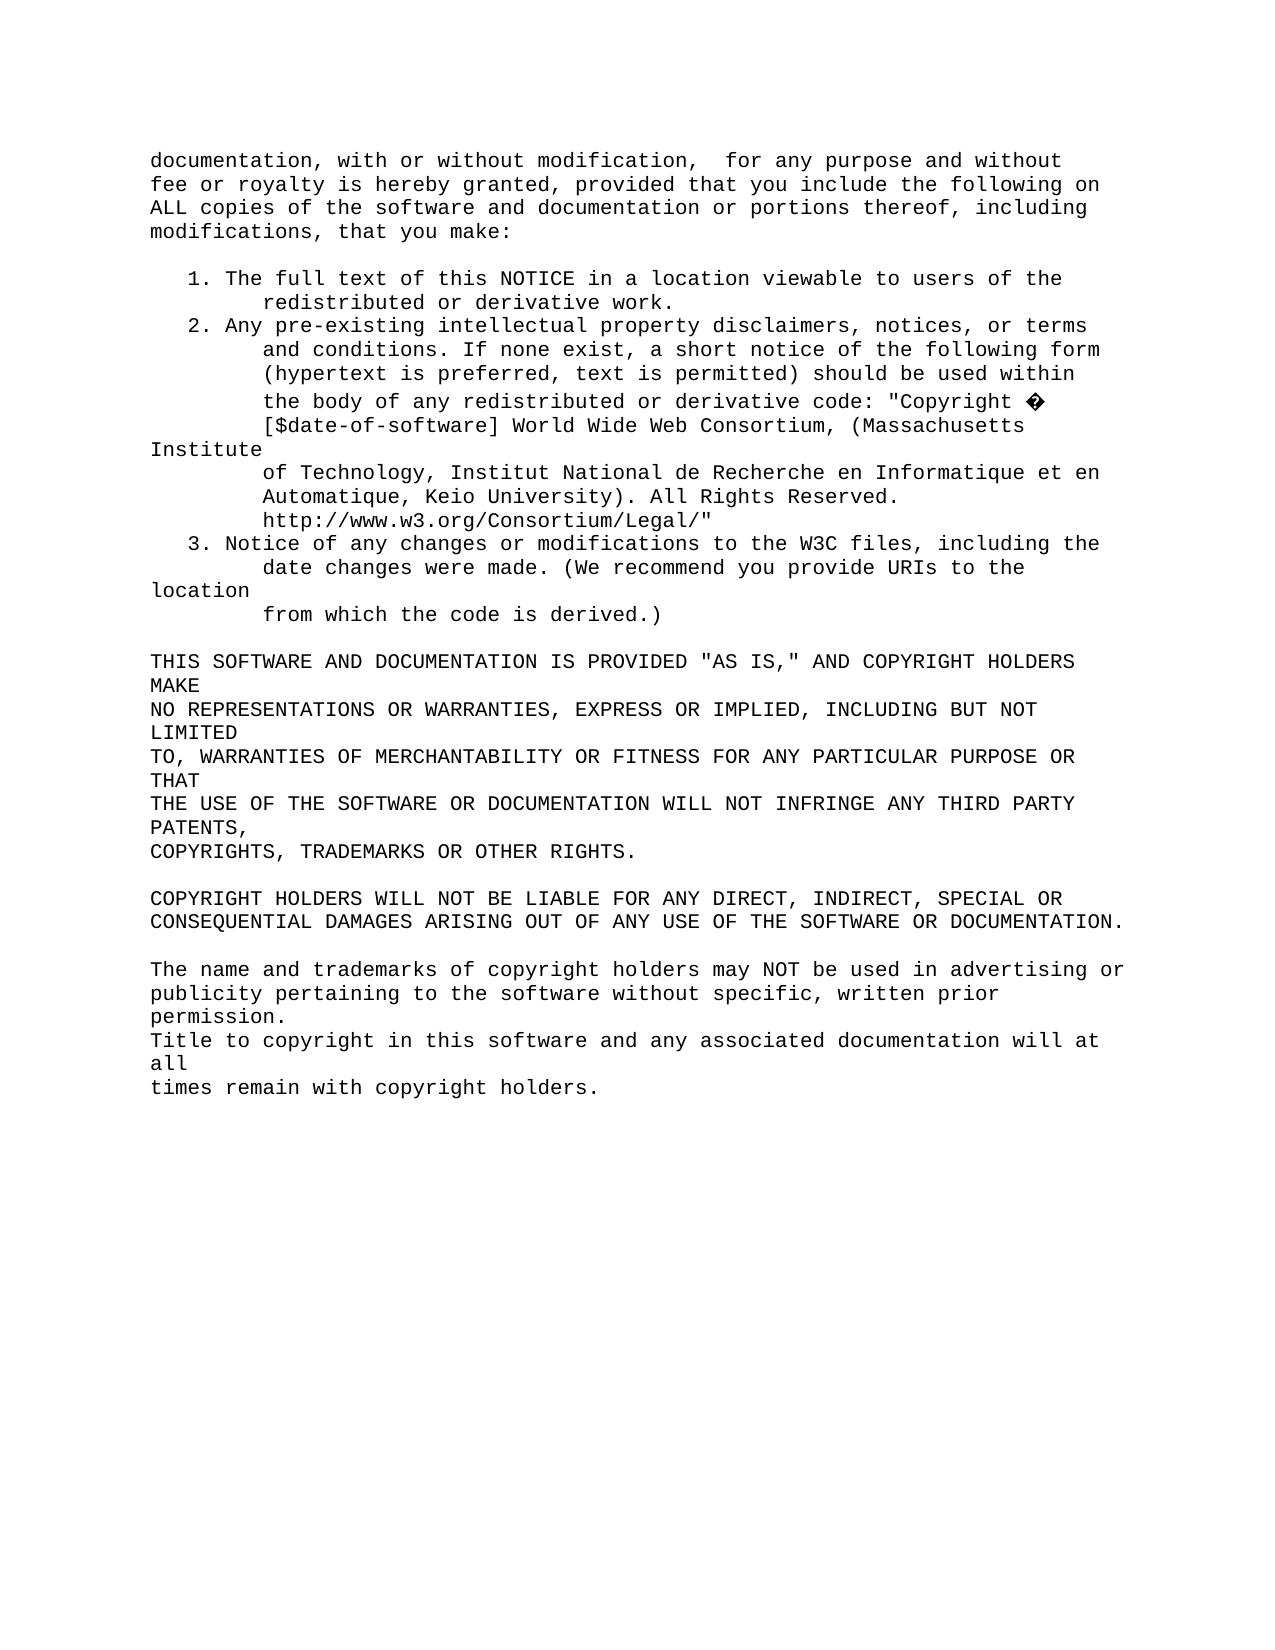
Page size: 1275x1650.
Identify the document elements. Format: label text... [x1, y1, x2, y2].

text Automatique, Keio University). All Rights Reserved. [150, 486, 1125, 509]
text 3. Notice of any changes or modifications to the W3C files, including the [150, 533, 1125, 557]
text [$date-of-software] World Wide Web Consortium, (Massachusetts Institute [150, 415, 1125, 462]
text publicity pertaining to the software without specific, written prior permission. [150, 982, 1125, 1030]
text (hypertext is preferred, text is permitted) should be used within [150, 363, 1125, 386]
text CONSEQUENTIAL DAMAGES ARISING OUT OF ANY USE OF THE SOFTWARE OR DOCUMENTATION. [150, 912, 1125, 935]
text The name and trademarks of copyright holders may NOT be used in advertising or [150, 959, 1125, 982]
text 1. The full text of this NOTICE in a location viewable to users of the [150, 268, 1125, 292]
text THE USE OF THE SOFTWARE OR DOCUMENTATION WILL NOT INFRINGE ANY THIRD PARTY PATENTS, [150, 793, 1125, 841]
text NO REPRESENTATIONS OR WARRANTIES, EXPRESS OR IMPLIED, INCLUDING BUT NOT LIMITED [150, 699, 1125, 746]
text redistributed or derivative work. [150, 292, 1125, 316]
text documentation, with or without modification, for any purpose and without [150, 150, 1125, 174]
text THIS SOFTWARE AND DOCUMENTATION IS PROVIDED "AS IS," AND COPYRIGHT HOLDERS MAKE [150, 651, 1125, 699]
text times remain with copyright holders. [150, 1077, 1125, 1101]
text ALL copies of the software and documentation or portions thereof, including [150, 197, 1125, 221]
text and conditions. If none exist, a short notice of the following form [150, 339, 1125, 363]
text COPYRIGHT HOLDERS WILL NOT BE LIABLE FOR ANY DIRECT, INDIRECT, SPECIAL OR [150, 888, 1125, 912]
text from which the code is derived.) [150, 604, 1125, 628]
text COPYRIGHTS, TRADEMARKS OR OTHER RIGHTS. [150, 841, 1125, 864]
text http://www.w3.org/Consortium/Legal/" [150, 509, 1125, 533]
text Title to copyright in this software and any associated documentation will at all [150, 1030, 1125, 1077]
text the body of any redistributed or derivative code: "Copyright � [150, 386, 1125, 415]
text 2. Any pre-existing intellectual property disclaimers, notices, or terms [150, 316, 1125, 339]
text fee or royalty is hereby granted, provided that you include the following on [150, 174, 1125, 197]
text date changes were made. (We recommend you provide URIs to the location [150, 557, 1125, 604]
text of Technology, Institut National de Recherche en Informatique et en [150, 462, 1125, 486]
text TO, WARRANTIES OF MERCHANTABILITY OR FITNESS FOR ANY PARTICULAR PURPOSE OR THAT [150, 746, 1125, 793]
text modifications, that you make: [150, 221, 1125, 244]
